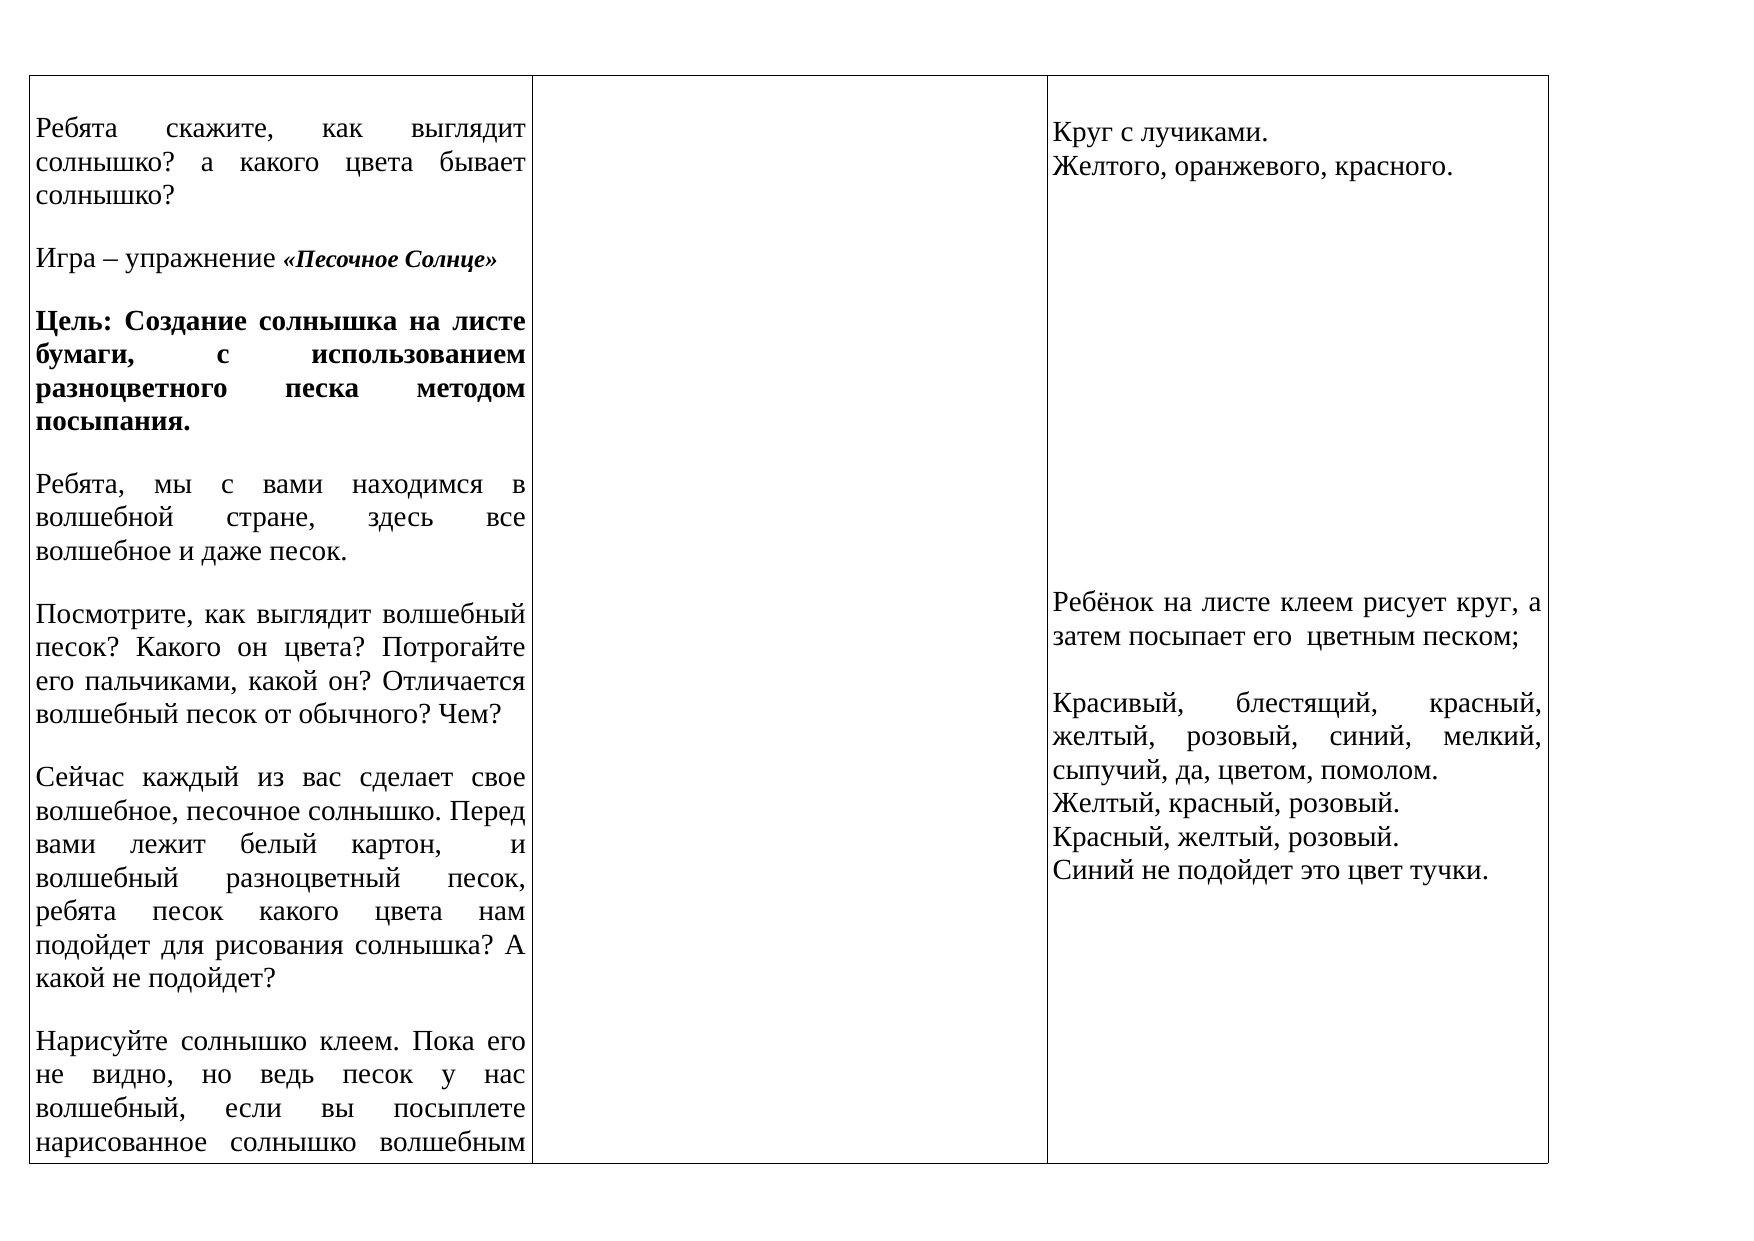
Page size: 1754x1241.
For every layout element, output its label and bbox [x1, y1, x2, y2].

table_cell [1048, 76, 1548, 1163]
table_cell [533, 76, 1047, 1163]
table_cell [30, 76, 532, 1163]
